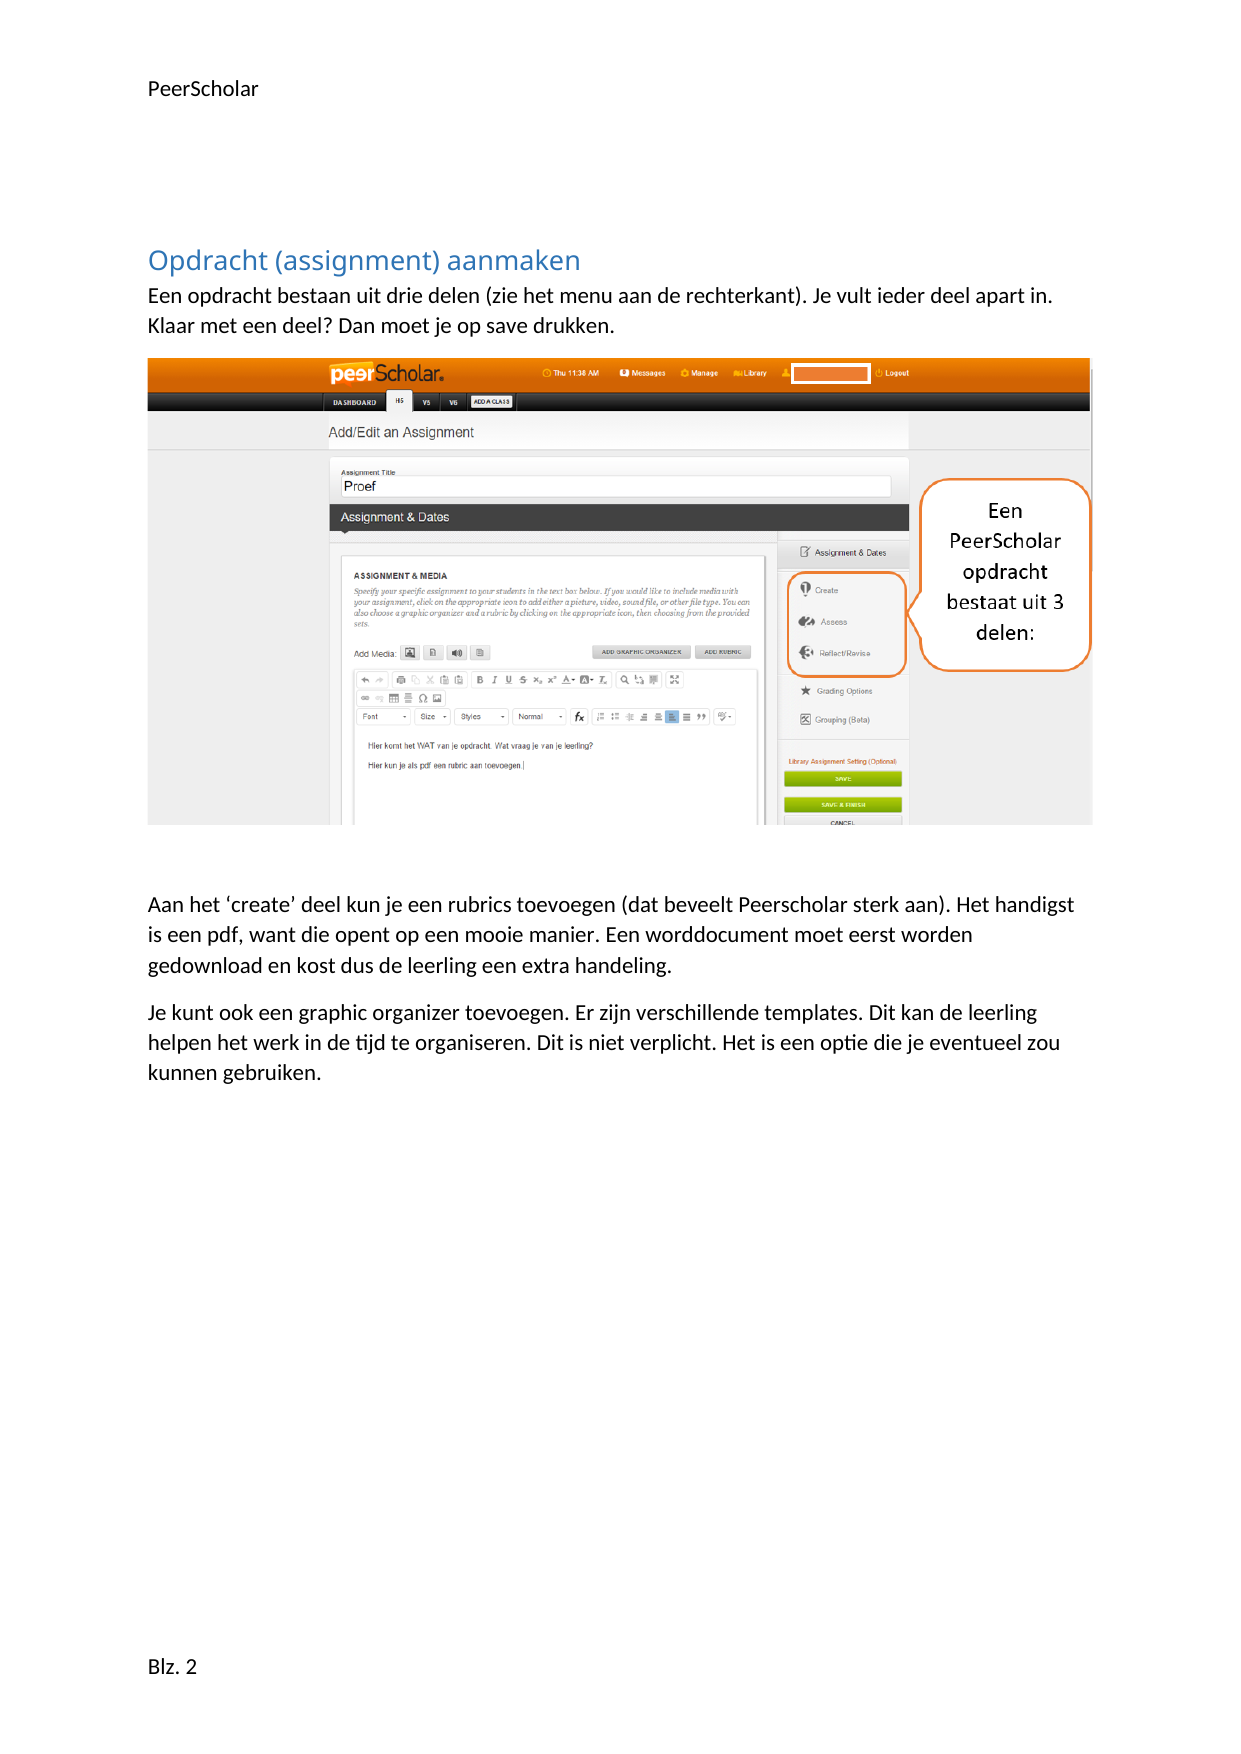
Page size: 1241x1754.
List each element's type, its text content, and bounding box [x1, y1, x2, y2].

text Een opdracht bestaan uit drie delen (zie het menu aan de rechterkant). Je vult ieder deel apart in. Klaar met een deel? Dan moet je op save drukken. [148, 281, 1093, 339]
text Aan het ‘create’ deel kun je een rubrics toevoegen (dat beveelt Peerscholar sterk aan). Het handigst is een pdf, want die opent op een mooie manier. Een worddocument moet eerst worden gedownload en kost dus de leerling een extra handeling. [148, 890, 1093, 979]
subtitle Opdracht (assignment) aanmaken [148, 241, 1093, 278]
text Je kunt ook een graphic organizer toevoegen. Er zijn verschillende templates. Dit kan de leerling helpen het werk in de tijd te organiseren. Dit is niet verplicht. Het is een optie die je eventueel zou kunnen gebruiken. [148, 998, 1093, 1086]
picture [147, 358, 1093, 825]
